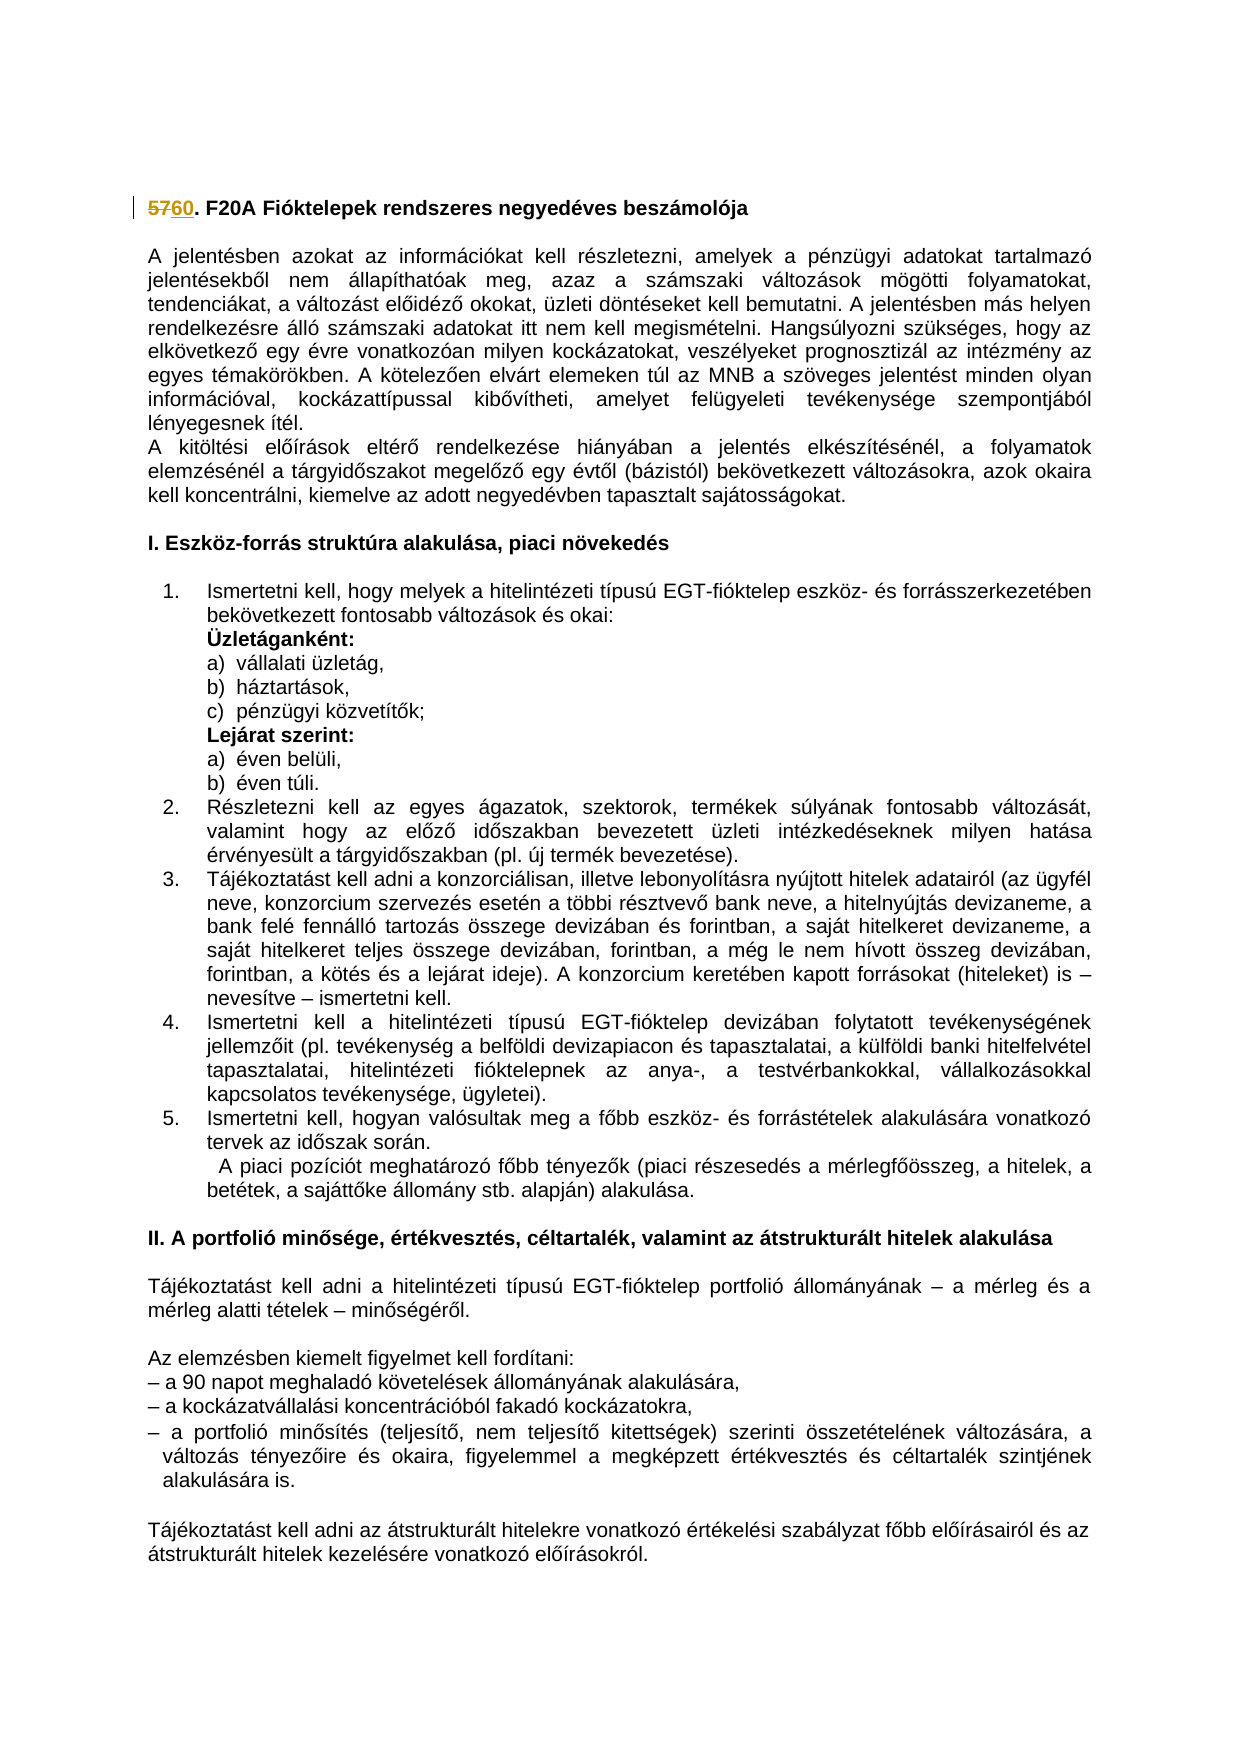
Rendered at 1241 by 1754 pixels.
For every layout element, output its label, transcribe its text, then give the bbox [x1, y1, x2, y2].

text Tájékoztatást kell adni a hitelintézeti típusú EGT-fióktelep portfolió állományának – a mérleg és a mérleg alatti tételek – minőségéről. [148, 1274, 1093, 1322]
text Tájékoztatást kell adni az átstrukturált hitelekre vonatkozó értékelési szabályzat főbb előírásairól és az átstrukturált hitelek kezelésére vonatkozó előírásokról. [148, 1518, 1093, 1566]
text I. Eszköz-forrás struktúra alakulása, piaci növekedés [148, 531, 1093, 555]
text – a kockázatvállalási koncentrációból fakadó kockázatokra, [148, 1393, 1093, 1417]
text A kitöltési előírások eltérő rendelkezése hiányában a jelentés elkészítésénél, a folyamatok elemzésénél a tárgyidőszakot megelőző egy évtől (bázistól) bekövetkezett változásokra, azok okaira kell koncentrálni, kiemelve az adott negyedévben tapasztalt sajátosságokat. [148, 435, 1093, 507]
text A jelentésben azokat az információkat kell részletezni, amelyek a pénzügyi adatokat tartalmazó jelentésekből nem állapíthatóak meg, azaz a számszaki változások mögötti folyamatokat, tendenciákat, a változást előidéző okokat, üzleti döntéseket kell bemutatni. A jelentésben más helyen rendelkezésre álló számszaki adatokat itt nem kell megismételni. Hangsúlyozni szükséges, hogy az elkövetkező egy évre vonatkozóan milyen kockázatokat, veszélyeket prognosztizál az intézmény az egyes témakörökben. A kötelezően elvárt elemeken túl az MNB a szöveges jelentést minden olyan információval, kockázattípussal kibővítheti, amelyet felügyeleti tevékenysége szempontjából lényegesnek ítél. [148, 243, 1093, 435]
list Ismertetni kell a hitelintézeti típusú EGT-fióktelep devizában folytatott tevékenységének jellemzőit (pl. tevékenység a belföldi devizapiacon és tapasztalatai, a külföldi banki hitelfelvétel tapasztalatai, hitelintézeti fióktelepnek az anya-, a testvérbankokkal, vállalkozásokkal kapcsolatos tevékenysége, ügyletei). [162, 1010, 1093, 1106]
list éven túli. [207, 771, 1093, 794]
text – a 90 napot meghaladó követelések állományának alakulására, [148, 1369, 1093, 1393]
text Lejárat szerint: [162, 723, 1093, 747]
list Ismertetni kell, hogyan valósultak meg a főbb eszköz- és forrástételek alakulására vonatkozó tervek az időszak során. [162, 1106, 1093, 1154]
text II. A portfolió minősége, értékvesztés, céltartalék, valamint az átstrukturált hitelek alakulása [148, 1226, 1093, 1250]
subtitle . F20A Fióktelepek rendszeres negyedéves beszámolója [148, 196, 1093, 219]
list Tájékoztatást kell adni a konzorciálisan, illetve lebonyolításra nyújtott hitelek adatairól (az ügyfél neve, konzorcium szervezés esetén a többi résztvevő bank neve, a hitelnyújtás devizaneme, a bank felé fennálló tartozás összege devizában és forintban, a saját hitelkeret devizaneme, a saját hitelkeret teljes összege devizában, forintban, a még le nem hívott összeg devizában, forintban, a kötés és a lejárat ideje). A konzorcium keretében kapott forrásokat (hiteleket) is – nevesítve – ismertetni kell. [162, 866, 1093, 1010]
list pénzügyi közvetítők; [207, 699, 1093, 723]
text Üzletáganként: [162, 627, 1093, 651]
text – a portfolió minősítés (teljesítő, nem teljesítő kitettségek) szerinti összetételének változására, a változás tényezőire és okaira, figyelemmel a megképzett értékvesztés és céltartalék szintjének alakulására is. [148, 1420, 1093, 1492]
list Ismertetni kell, hogy melyek a hitelintézeti típusú EGT-fióktelep eszköz- és forrásszerkezetében bekövetkezett fontosabb változások és okai: [162, 579, 1093, 627]
list háztartások, [207, 675, 1093, 699]
list éven belüli, [207, 747, 1093, 771]
list vállalati üzletág, [207, 651, 1093, 675]
list Részletezni kell az egyes ágazatok, szektorok, termékek súlyának fontosabb változását, valamint hogy az előző időszakban bevezetett üzleti intézkedéseknek milyen hatása érvényesült a tárgyidőszakban (pl. új termék bevezetése). [162, 794, 1093, 866]
text Az elemzésben kiemelt figyelmet kell fordítani: [148, 1346, 1093, 1369]
text A piaci pozíciót meghatározó főbb tényezők (piaci részesedés a mérlegfőösszeg, a hitelek, a betétek, a sajáttőke állomány stb. alapján) alakulása. [162, 1154, 1093, 1202]
